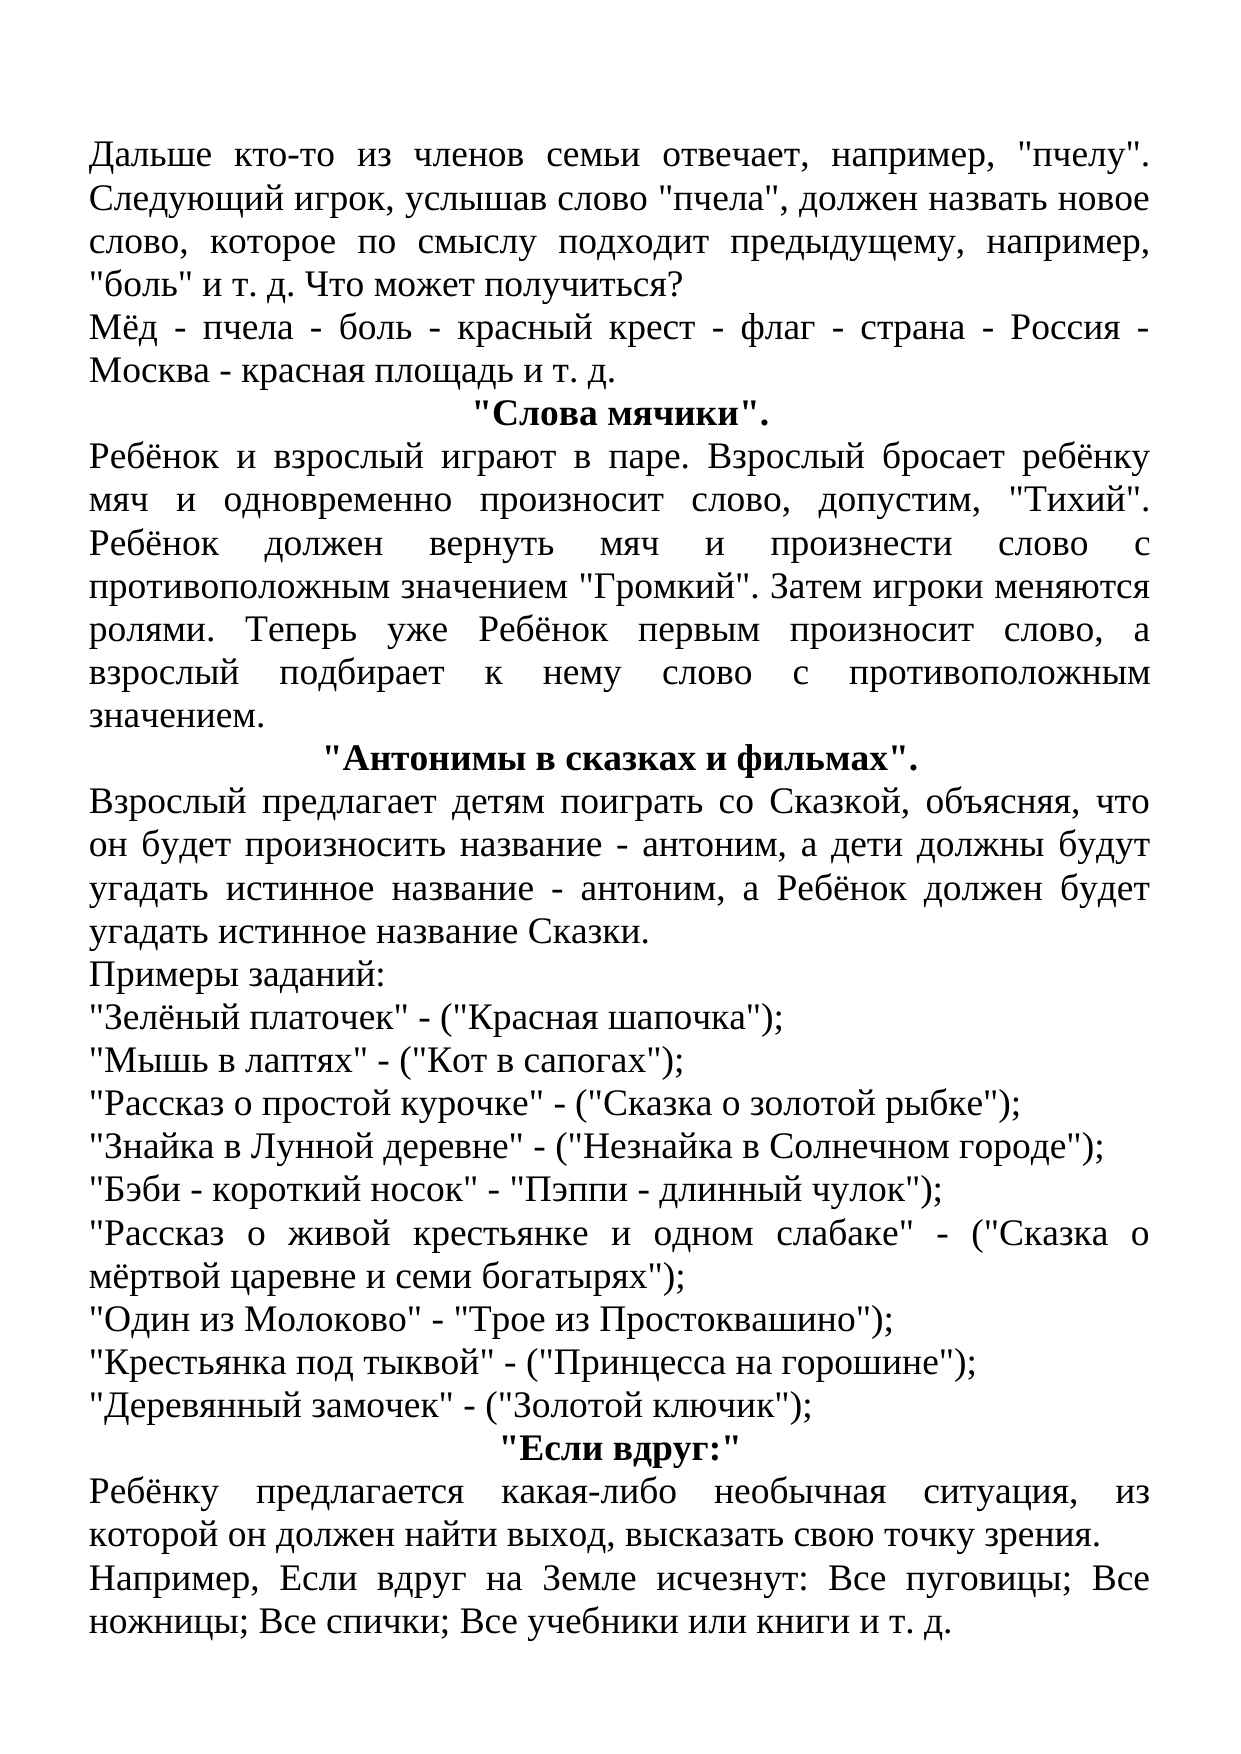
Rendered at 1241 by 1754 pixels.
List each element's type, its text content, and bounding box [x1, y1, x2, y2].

text "Если вдруг:" [89, 1426, 1152, 1469]
text Дальше кто-то из членов семьи отвечает, например, "пчелу". Следующий игрок, услышав слово "пчела", должен назвать новое слово, которое по смыслу подходит предыдущему, например, "боль" и т. д. Что может получиться? [89, 132, 1152, 304]
text Ребёнку предлагается какая-либо необычная ситуация, из которой он должен найти выход, высказать свою точку зрения. [89, 1469, 1152, 1555]
text "Слова мячики". [89, 391, 1152, 434]
text Примеры заданий: [89, 951, 1152, 994]
text Например, Если вдруг на Земле исчезнут: Все пуговицы; Все ножницы; Все спички; Все учебники или книги и т. д. [89, 1555, 1152, 1641]
text "Крестьянка под тыквой" - ("Принцесса на горошине"); [89, 1339, 1152, 1382]
text "Антонимы в сказках и фильмах". [89, 736, 1152, 779]
text "Знайка в Лунной деревне" - ("Незнайка в Солнечном городе"); [89, 1124, 1152, 1167]
text "Бэби - короткий носок" - "Пэппи - длинный чулок"); [89, 1167, 1152, 1210]
text "Один из Молоково" - "Трое из Простоквашино"); [89, 1296, 1152, 1339]
text "Зелёный платочек" - ("Красная шапочка"); [89, 994, 1152, 1037]
text Ребёнок и взрослый играют в паре. Взрослый бросает ребёнку мяч и одновременно произносит слово, допустим, "Тихий". Ребёнок должен вернуть мяч и произнести слово с противоположным значением "Громкий". Затем игроки меняются ролями. Теперь уже Ребёнок первым произносит слово, а взрослый подбирает к нему слово с противоположным значением. [89, 434, 1152, 736]
text Мёд - пчела - боль - красный крест - флаг - страна - Россия - Москва - красная площадь и т. д. [89, 304, 1152, 391]
text "Рассказ о простой курочке" - ("Сказка о золотой рыбке"); [89, 1081, 1152, 1124]
text "Мышь в лаптях" - ("Кот в сапогах"); [89, 1037, 1152, 1081]
text Взрослый предлагает детям поиграть со Сказкой, объясняя, что он будет произносить название - антоним, а дети должны будут угадать истинное название - антоним, а Ребёнок должен будет угадать истинное название Сказки. [89, 779, 1152, 951]
text "Деревянный замочек" - ("Золотой ключик"); [89, 1382, 1152, 1426]
text "Рассказ о живой крестьянке и одном слабаке" - ("Сказка о мёртвой царевне и семи богатырях"); [89, 1210, 1152, 1296]
